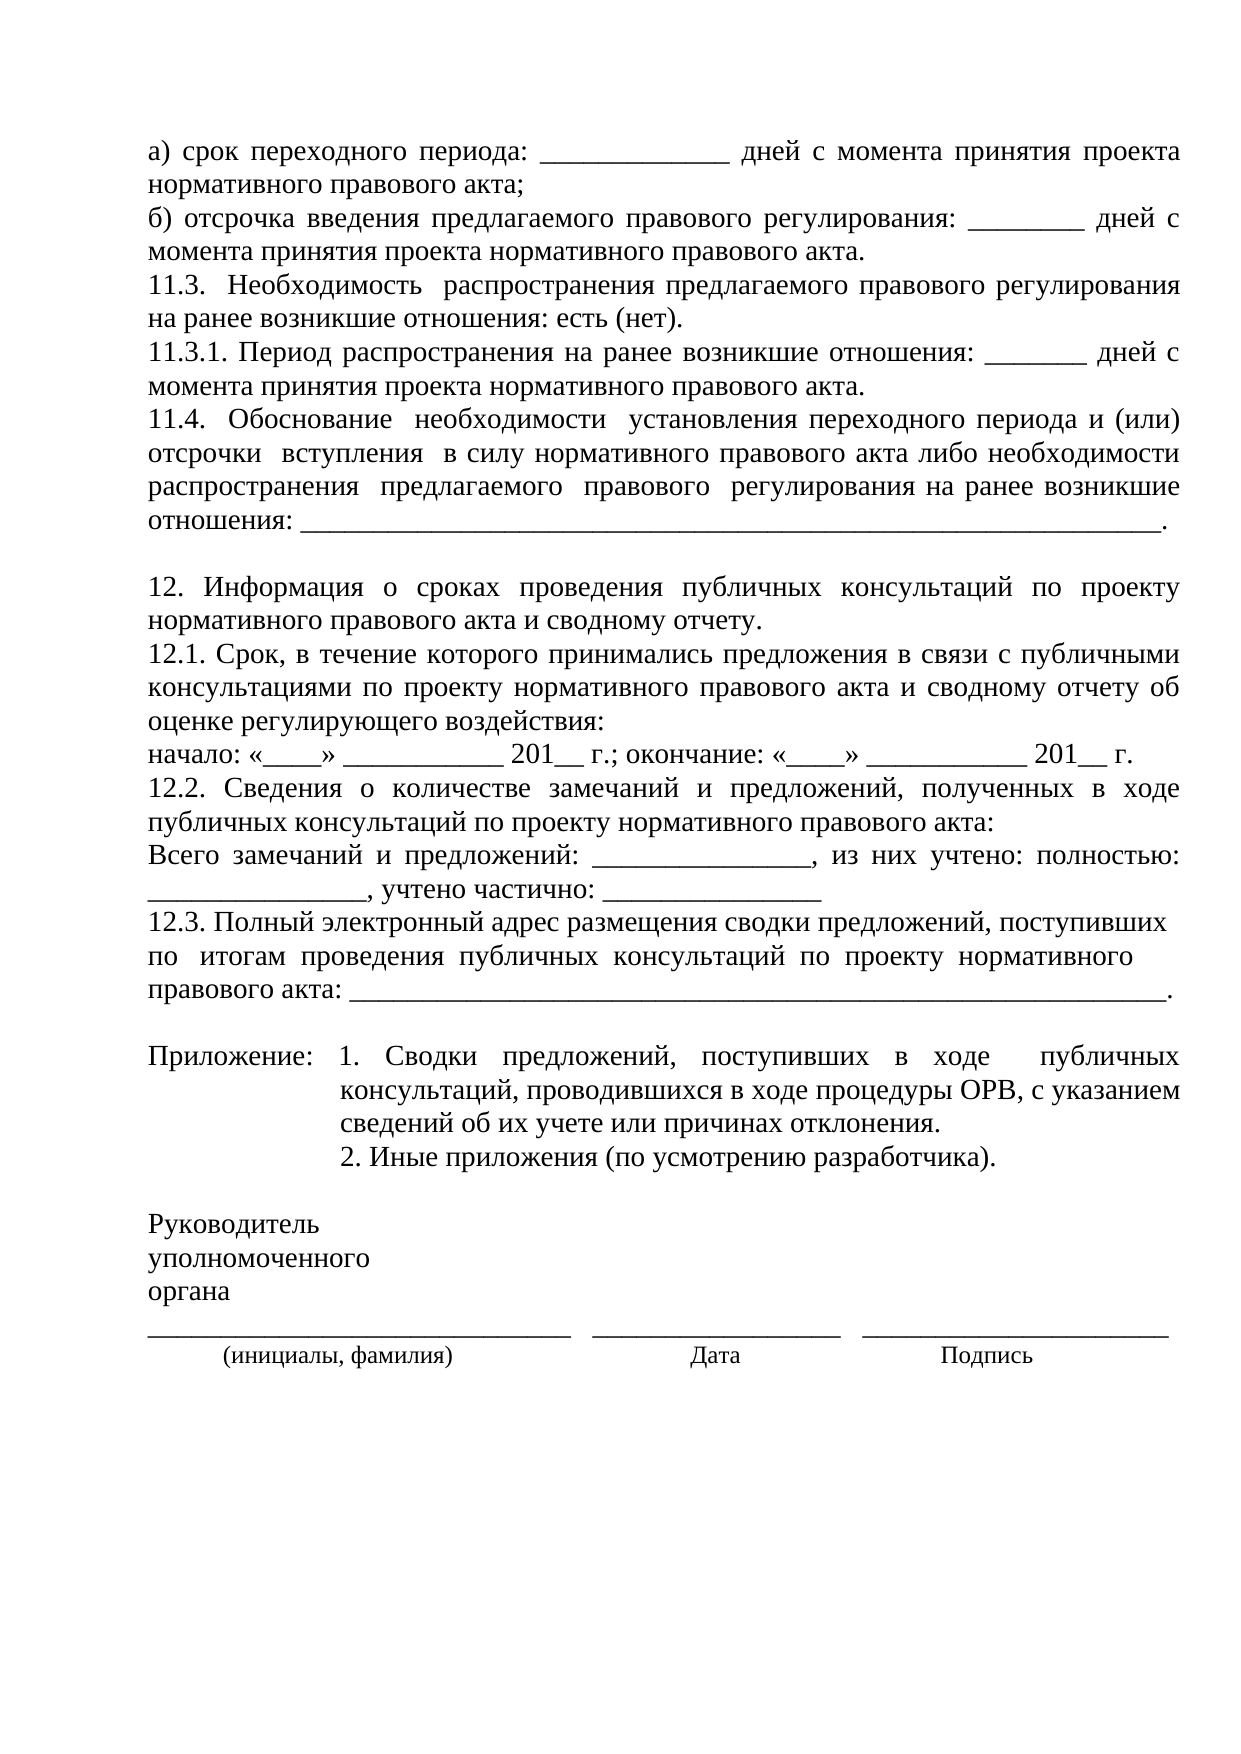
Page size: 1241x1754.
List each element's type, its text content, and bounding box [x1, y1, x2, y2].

text начало: «____» ___________ 201__ г.; окончание: «____» ___________ 201__ г. [148, 737, 1181, 770]
text Руководитель [148, 1206, 1181, 1240]
text уполномоченного [148, 1240, 1181, 1273]
text правового акта: ________________________________________________________. [148, 971, 1181, 1005]
text (инициалы, фамилия) Дата Подпись [148, 1340, 1181, 1369]
text 11.4. Обоснование необходимости установления переходного периода и (или) отсрочки вступления в силу нормативного правового акта либо необходимости распространения предлагаемого правового регулирования на ранее возникшие отношения: ___________________________________________________________. [148, 401, 1181, 535]
text а) срок переходного периода: _____________ дней с момента принятия проекта нормативного правового акта; [148, 133, 1181, 200]
text 12.2. Сведения о количестве замечаний и предложений, полученных в ходе публичных консультаций по проекту нормативного правового акта: [148, 770, 1181, 837]
text органа [148, 1273, 1181, 1307]
text 11.3.1. Период распространения на ранее возникшие отношения: _______ дней с момента принятия проекта нормативного правового акта. [148, 334, 1181, 401]
text 12.3. Полный электронный адрес размещения сводки предложений, поступивших [148, 904, 1181, 938]
text _____________________________ _________________ _____________________ [148, 1307, 1181, 1340]
text 12. Информация о сроках проведения публичных консультаций по проекту нормативного правового акта и сводному отчету. [148, 569, 1181, 636]
text Всего замечаний и предложений: _______________, из них учтено: полностью: _______________, учтено частично: _______________ [148, 837, 1181, 904]
text Приложение: 1. Сводки предложений, поступивших в ходе публичных консультаций, проводившихся в ходе процедуры ОРВ, с указанием сведений об их учете или причинах отклонения. [148, 1038, 1181, 1139]
text 12.1. Срок, в течение которого принимались предложения в связи с публичными консультациями по проекту нормативного правового акта и сводному отчету об оценке регулирующего воздействия: [148, 636, 1181, 737]
text по итогам проведения публичных консультаций по проекту нормативного [148, 938, 1181, 971]
text 11.3. Необходимость распространения предлагаемого правового регулирования на ранее возникшие отношения: есть (нет). [148, 267, 1181, 334]
text 2. Иные приложения (по усмотрению разработчика). [266, 1139, 1181, 1173]
text б) отсрочка введения предлагаемого правового регулирования: ________ дней с момента принятия проекта нормативного правового акта. [148, 200, 1181, 267]
